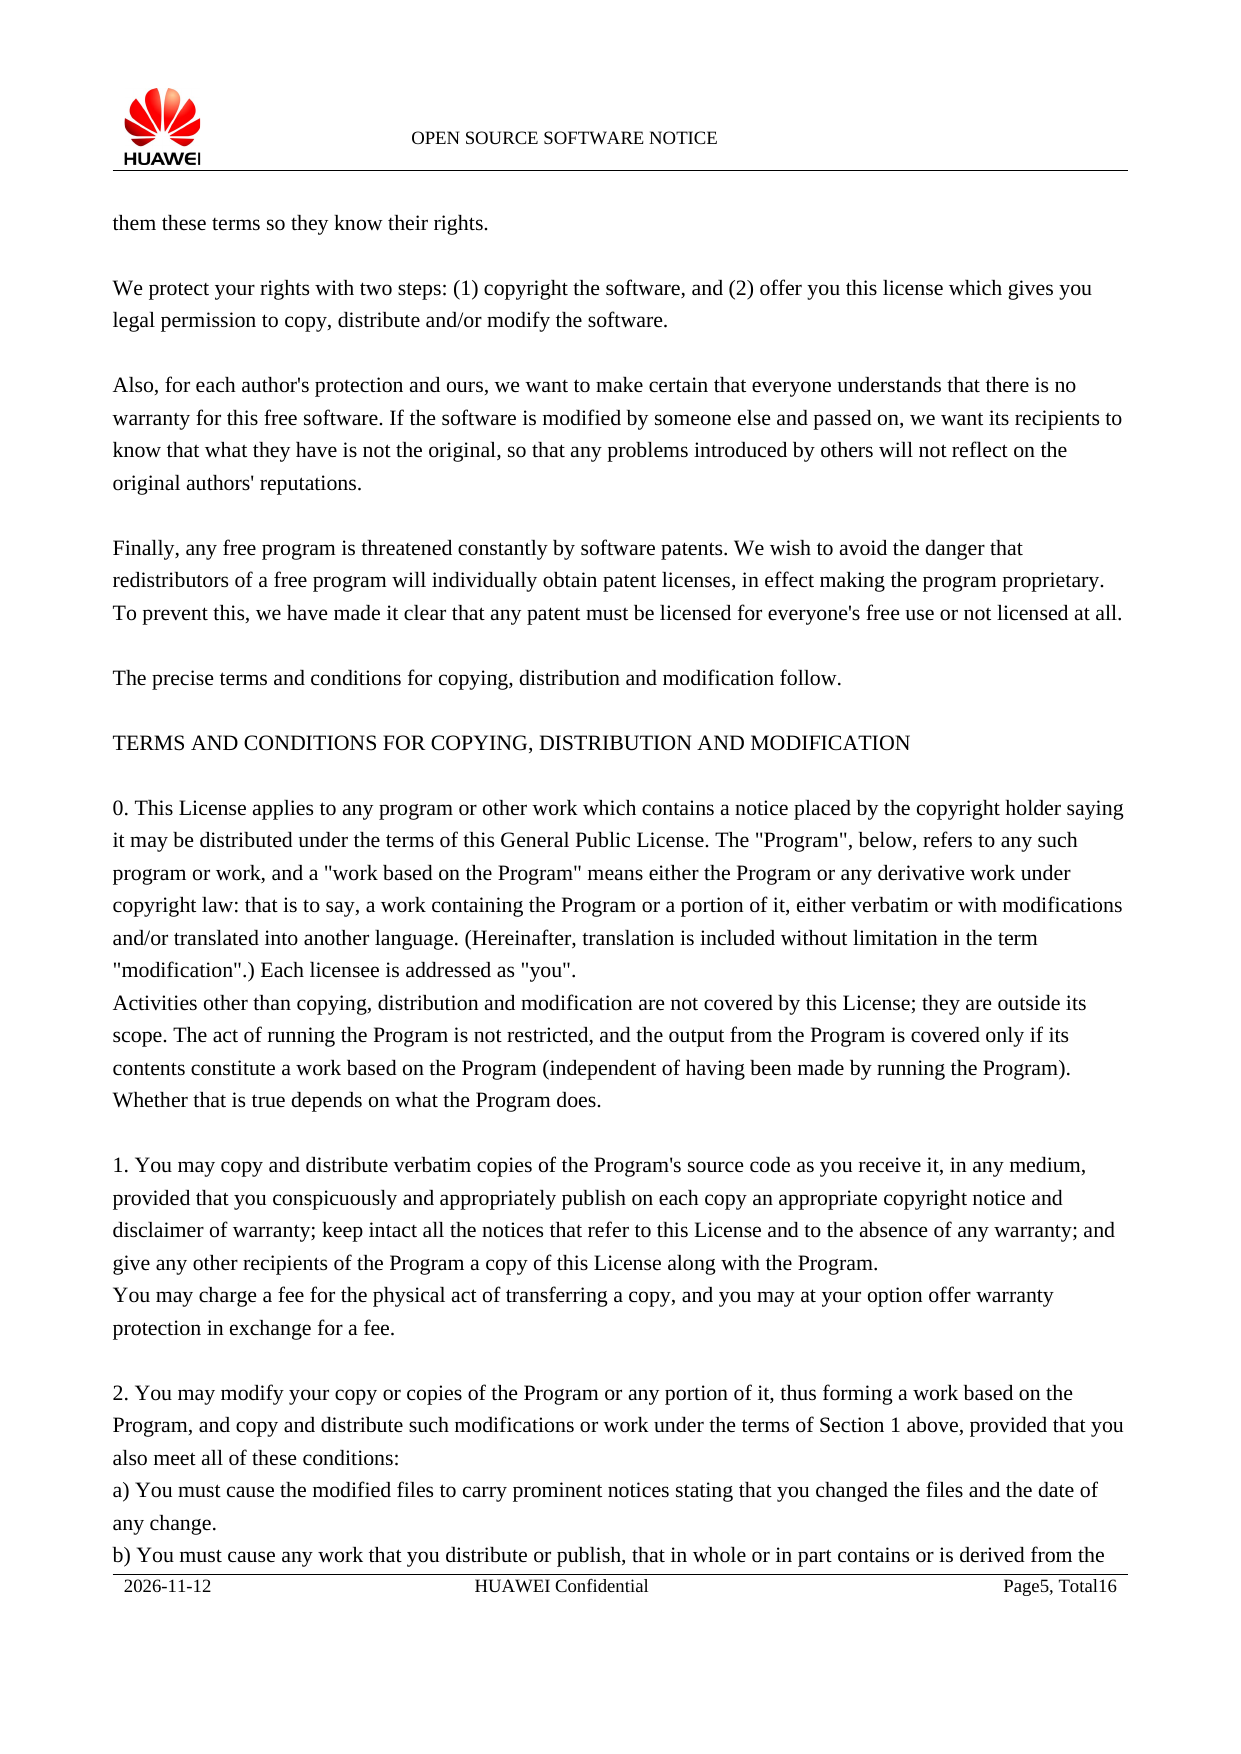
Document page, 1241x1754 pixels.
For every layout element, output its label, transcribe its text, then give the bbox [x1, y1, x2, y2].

picture [124, 88, 201, 165]
